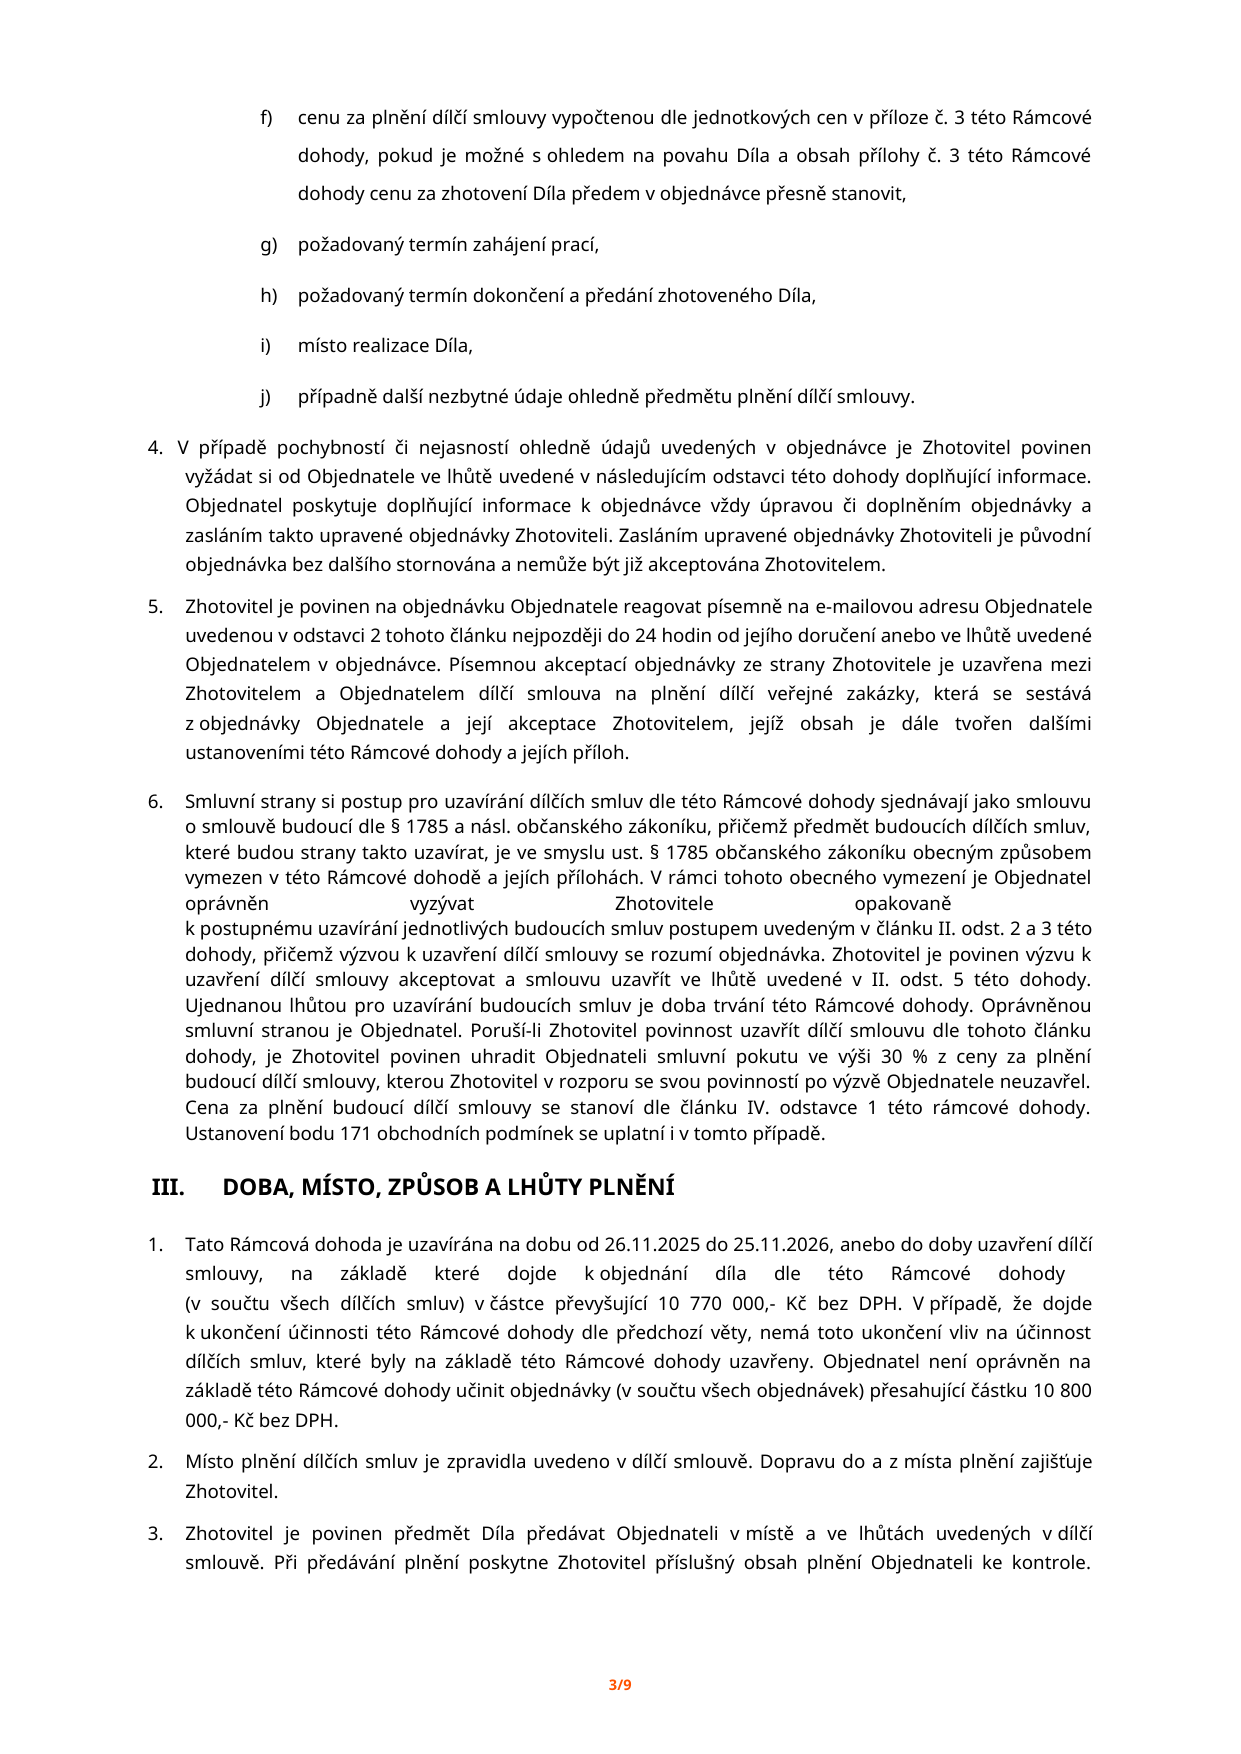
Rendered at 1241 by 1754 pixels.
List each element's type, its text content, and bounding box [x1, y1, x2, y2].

list případně další nezbytné údaje ohledně předmětu plnění dílčí smlouvy. [260, 383, 1093, 409]
list požadovaný termín zahájení prací, [260, 231, 1093, 257]
list místo realizace Díla, [260, 333, 1093, 358]
list požadovaný termín dokončení a předání zhotoveného Díla, [260, 282, 1093, 307]
list cenu za plnění dílčí smlouvy vypočtenou dle jednotkových cen v příloze č. 3 této Rámcové dohody, pokud je možné s ohledem na povahu Díla a obsah přílohy č. 3 této Rámcové dohody cenu za zhotovení Díla předem v objednávce přesně stanovit, [260, 104, 1093, 206]
list DOBA, MÍSTO, ZPŮSOB A LHŮTY PLNĚNÍ [185, 1170, 1093, 1202]
text Tato Rámcová dohoda je uzavírána na dobu od 26.11.2025 do 25.11.2026, anebo do doby uzavření dílčí smlouvy, na základě které dojde k objednání díla dle této Rámcové dohody (v součtu všech dílčích smluv) v částce převyšující 10 770 000,- Kč bez DPH. V případě, že dojde k ukončení účinnosti této Rámcové dohody dle předchozí věty, nemá toto ukončení vliv na účinnost dílčích smluv, které byly na základě této Rámcové dohody uzavřeny. Objednatel není oprávněn na základě této Rámcové dohody učinit objednávky (v součtu všech objednávek) přesahující částku 10 800 000,- Kč bez DPH. [148, 1231, 1093, 1432]
text Místo plnění dílčích smluv je zpravidla uvedeno v dílčí smlouvě. Dopravu do a z místa plnění zajišťuje Zhotovitel. [148, 1449, 1093, 1503]
list Smluvní strany si postup pro uzavírání dílčích smluv dle této Rámcové dohody sjednávají jako smlouvu o smlouvě budoucí dle § 1785 a násl. občanského zákoníku, přičemž předmět budoucích dílčích smluv, které budou strany takto uzavírat, je ve smyslu ust. § 1785 občanského zákoníku obecným způsobem vymezen v této Rámcové dohodě a jejích přílohách. V rámci tohoto obecného vymezení je Objednatel oprávněn vyzývat Zhotovitele opakovaně k postupnému uzavírání jednotlivých budoucích smluv postupem uvedeným v článku II. odst. 2 a 3 této dohody, přičemž výzvou k uzavření dílčí smlouvy se rozumí objednávka. Zhotovitel je povinen výzvu k uzavření dílčí smlouvy akceptovat a smlouvu uzavřít ve lhůtě uvedené v II. odst. 5 této dohody. Ujednanou lhůtou pro uzavírání budoucích smluv je doba trvání této Rámcové dohody. Oprávněnou smluvní stranou je Objednatel. Poruší-li Zhotovitel povinnost uzavřít dílčí smlouvu dle tohoto článku dohody, je Zhotovitel povinen uhradit Objednateli smluvní pokutu ve výši 30 % z ceny za plnění budoucí dílčí smlouvy, kterou Zhotovitel v rozporu se svou povinností po výzvě Objednatele neuzavřel. Cena za plnění budoucí dílčí smlouvy se stanoví dle článku IV. odstavce 1 této rámcové dohody. Ustanovení bodu 171 obchodních podmínek se uplatní i v tomto případě. [148, 788, 1093, 1145]
list Zhotovitel je povinen na objednávku Objednatele reagovat písemně na e-mailovou adresu Objednatele uvedenou v odstavci 2 tohoto článku nejpozději do 24 hodin od jejího doručení anebo ve lhůtě uvedené Objednatelem v objednávce. Písemnou akceptací objednávky ze strany Zhotovitele je uzavřena mezi Zhotovitelem a Objednatelem dílčí smlouva na plnění dílčí veřejné zakázky, která se sestává z objednávky Objednatele a její akceptace Zhotovitelem, jejíž obsah je dále tvořen dalšími ustanoveními této Rámcové dohody a jejích příloh. [148, 593, 1093, 765]
list V případě pochybností či nejasností ohledně údajů uvedených v objednávce je Zhotovitel povinen vyžádat si od Objednatele ve lhůtě uvedené v následujícím odstavci této dohody doplňující informace. Objednatel poskytuje doplňující informace k objednávce vždy úpravou či doplněním objednávky a zasláním takto upravené objednávky Zhotoviteli. Zasláním upravené objednávky Zhotoviteli je původní objednávka bez dalšího stornována a nemůže být již akceptována Zhotovitelem. [148, 434, 1093, 577]
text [148, 1520, 1093, 1574]
